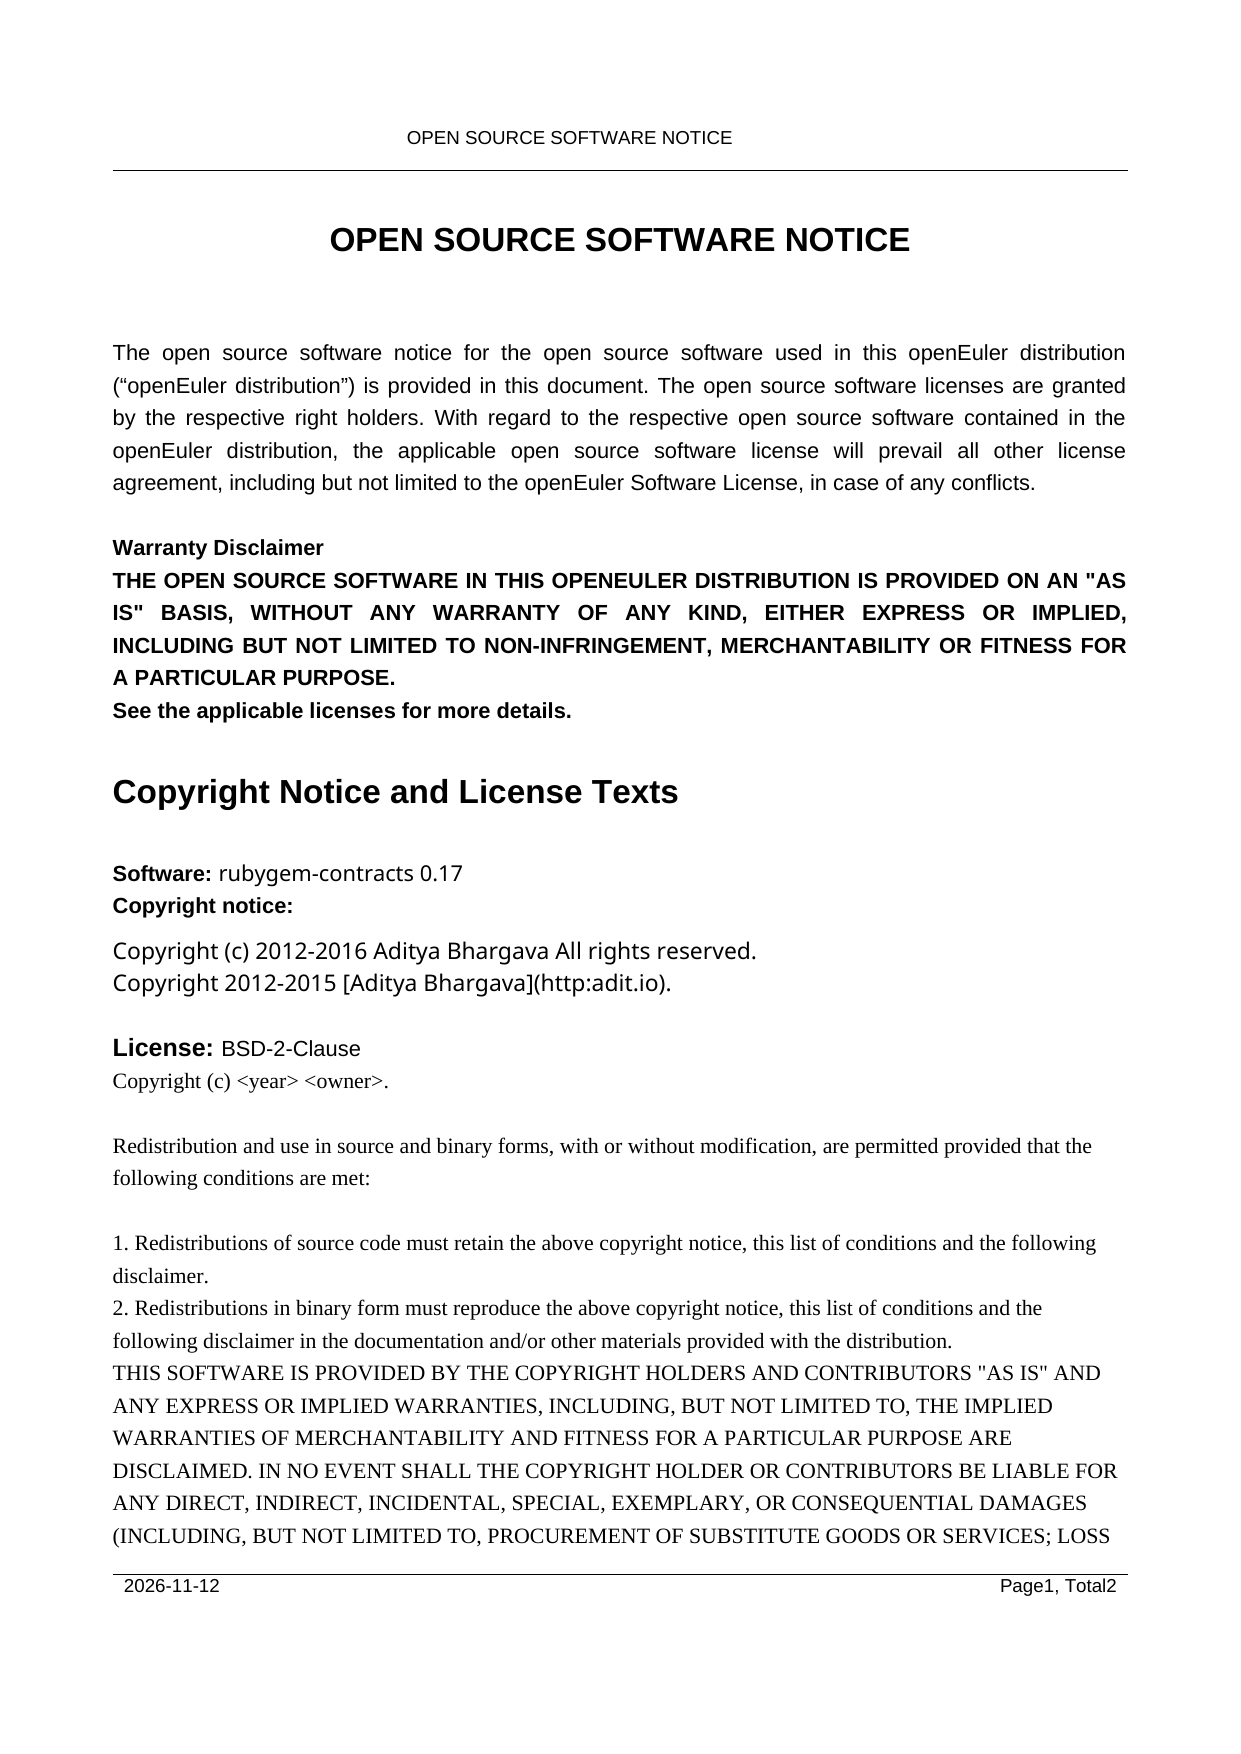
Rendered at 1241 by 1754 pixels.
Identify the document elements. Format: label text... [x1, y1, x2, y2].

text Warranty Disclaimer [112, 531, 1128, 564]
text Copyright Notice and License Texts [112, 759, 1128, 824]
text THE OPEN SOURCE SOFTWARE IN THIS OPENEULER DISTRIBUTION IS PROVIDED ON AN "AS IS" BASIS, WITHOUT ANY WARRANTY OF ANY KIND, EITHER EXPRESS OR IMPLIED, INCLUDING BUT NOT LIMITED TO NON-INFRINGEMENT, MERCHANTABILITY OR FITNESS FOR A PARTICULAR PURPOSE. See the applicable licenses for more details. [112, 564, 1128, 726]
text Copyright (c) 2012-2016 Aditya Bhargava All rights reserved. Copyright 2012-2015 [Aditya Bhargava](http:adit.io). [112, 934, 1128, 1031]
text OPEN SOURCE SOFTWARE NOTICE [112, 206, 1128, 271]
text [112, 1064, 1128, 1551]
text Copyright notice: [112, 889, 1128, 921]
title Software: rubygem-contracts 0.17 [112, 856, 1128, 889]
text The open source software notice for the open source software used in this openEuler distribution (“openEuler distribution”) is provided in this document. The open source software licenses are granted by the respective right holders. With regard to the respective open source software contained in the openEuler distribution, the applicable open source software license will prevail all other license agreement, including but not limited to the openEuler Software License, in case of any conflicts. [112, 336, 1128, 499]
text License: BSD-2-Clause [112, 1031, 1128, 1064]
